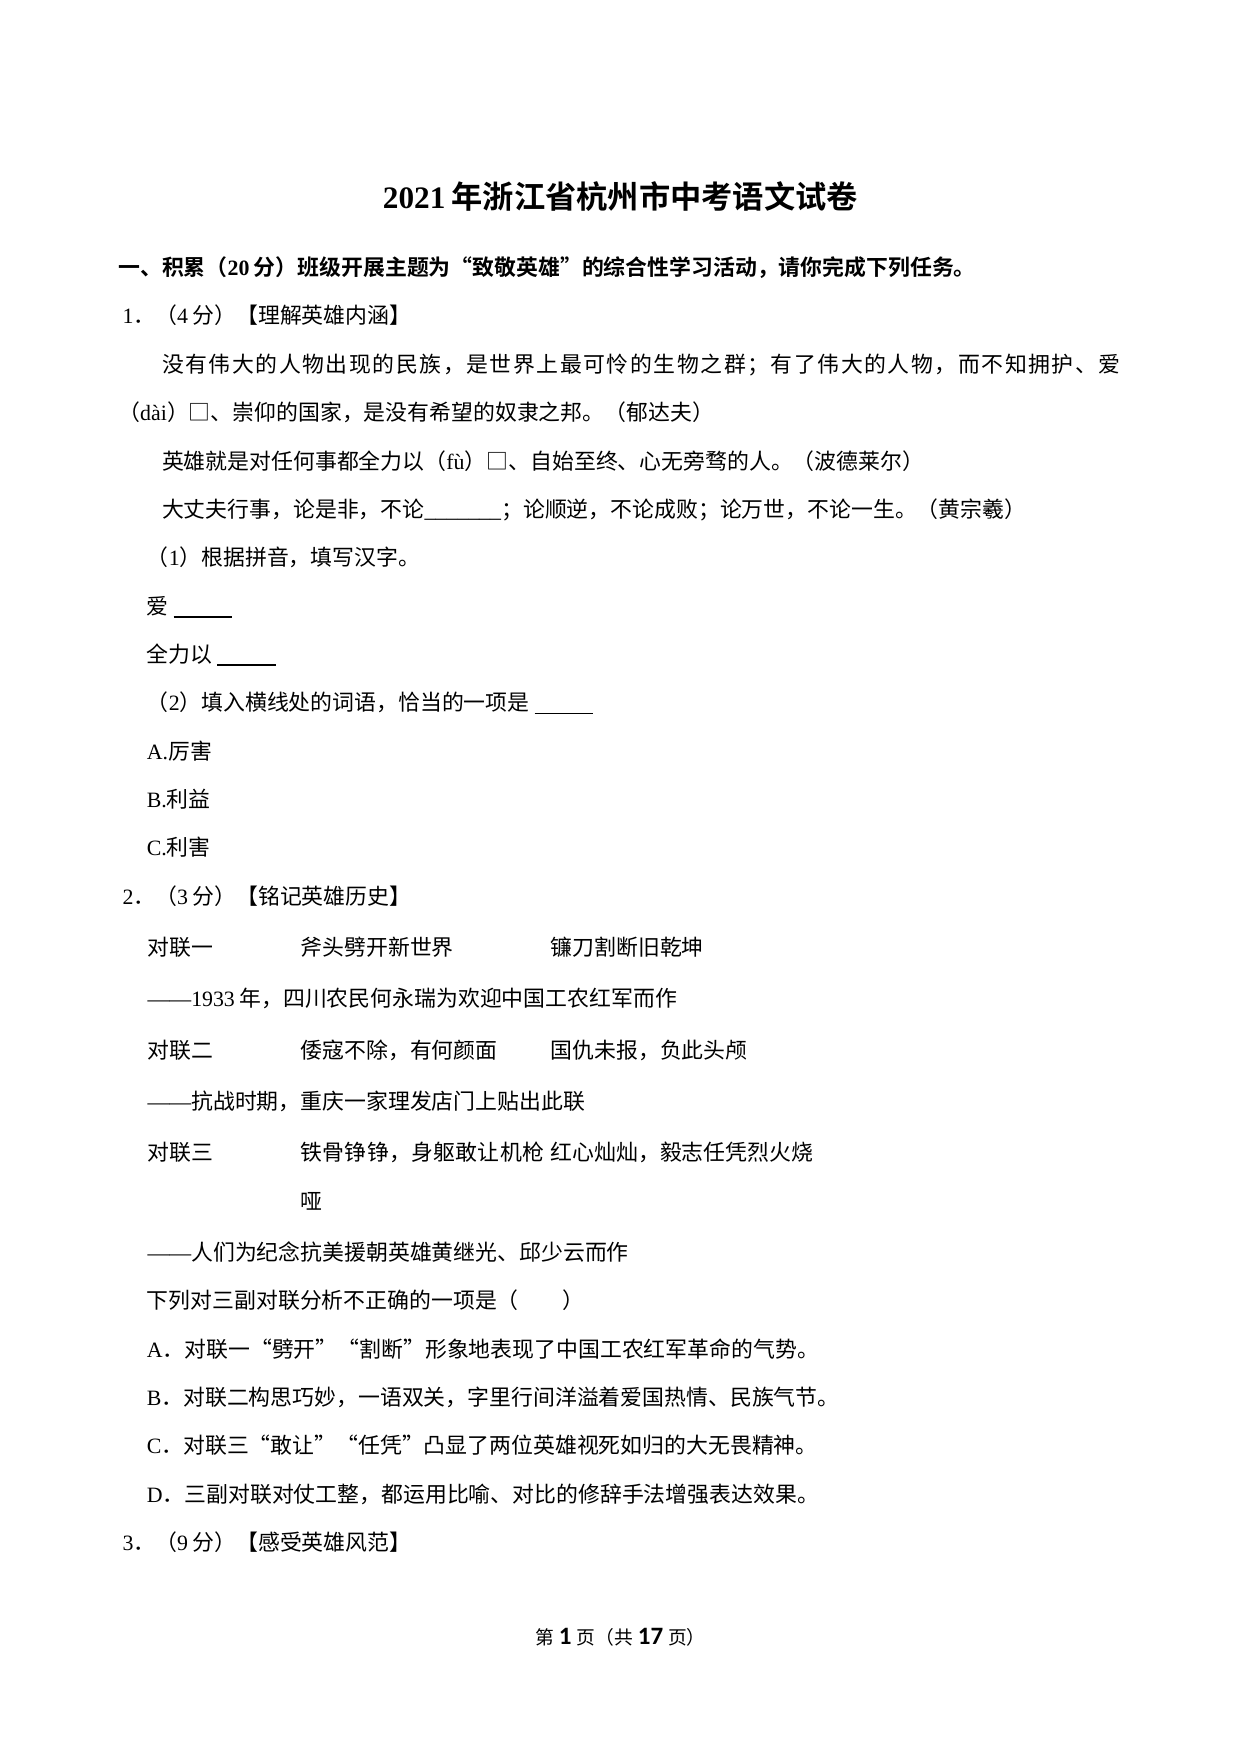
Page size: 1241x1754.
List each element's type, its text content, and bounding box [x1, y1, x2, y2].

text 没有伟大的人物出现的民族，是世界上最可怜的生物之群；有了伟大的人物，而不知拥护、爱（dài）□、崇仰的国家，是没有希望的奴隶之邦。（郁达夫） [118, 346, 1122, 427]
text C．对联三“敢让”“任凭”凸显了两位英雄视死如归的大无畏精神。 [118, 1428, 1122, 1460]
text 大丈夫行事，论是非，不论_______；论顺逆，不论成败；论万世，不论一生。（黄宗羲） [118, 492, 1122, 524]
table_cell ——抗战时期，重庆一家理发店门上贴出此联 [144, 1080, 825, 1132]
text 全力以 [147, 637, 1122, 669]
text 2021年浙江省杭州市中考语文试卷 [118, 162, 1122, 227]
table_cell 对联二 [144, 1029, 297, 1080]
text B.利益 [147, 782, 1122, 814]
table_header 斧头劈开新世界 [297, 927, 547, 978]
table_cell ——人们为纪念抗美援朝英雄黄继光、邱少云而作 [144, 1232, 825, 1283]
text A．对联一“劈开”“割断”形象地表现了中国工农红军革命的气势。 [118, 1331, 1122, 1364]
text 爱 [147, 588, 1122, 621]
text 英雄就是对任何事都全力以（fù）□、自始至终、心无旁骛的人。（波德莱尔） [118, 443, 1122, 476]
text A.厉害 [147, 733, 1122, 766]
text 一、积累（20分）班级开展主题为“致敬英雄”的综合性学习活动，请你完成下列任务。 [118, 249, 1122, 282]
text 2．（3分）【铭记英雄历史】 [122, 878, 1122, 911]
table_cell ——1933年，四川农民何永瑞为欢迎中国工农红军而作 [144, 978, 825, 1029]
text 3．（9分）【感受英雄风范】 [122, 1524, 1122, 1557]
table_cell 倭寇不除，有何颜面 [297, 1029, 547, 1080]
table_cell 国仇未报，负此头颅 [547, 1029, 825, 1080]
table_cell 红心灿灿，毅志任凭烈火烧 [547, 1132, 825, 1232]
text 1．（4分）【理解英雄内涵】 [122, 298, 1122, 330]
table_cell 铁骨铮铮，身躯敢让机枪哑 [297, 1132, 547, 1232]
text B．对联二构思巧妙，一语双关，字里行间洋溢着爱国热情、民族气节。 [118, 1379, 1122, 1412]
table_cell 对联三 [144, 1132, 297, 1232]
text （1）根据拼音，填写汉字。 [147, 540, 1122, 572]
text （2）填入横线处的词语，恰当的一项是 [147, 685, 1122, 717]
text C.利害 [147, 830, 1122, 862]
table_header 镰刀割断旧乾坤 [547, 927, 825, 978]
text 下列对三副对联分析不正确的一项是（ ） [147, 1283, 1122, 1315]
text D．三副对联对仗工整，都运用比喻、对比的修辞手法增强表达效果。 [118, 1476, 1122, 1509]
table_header 对联一 [144, 927, 297, 978]
